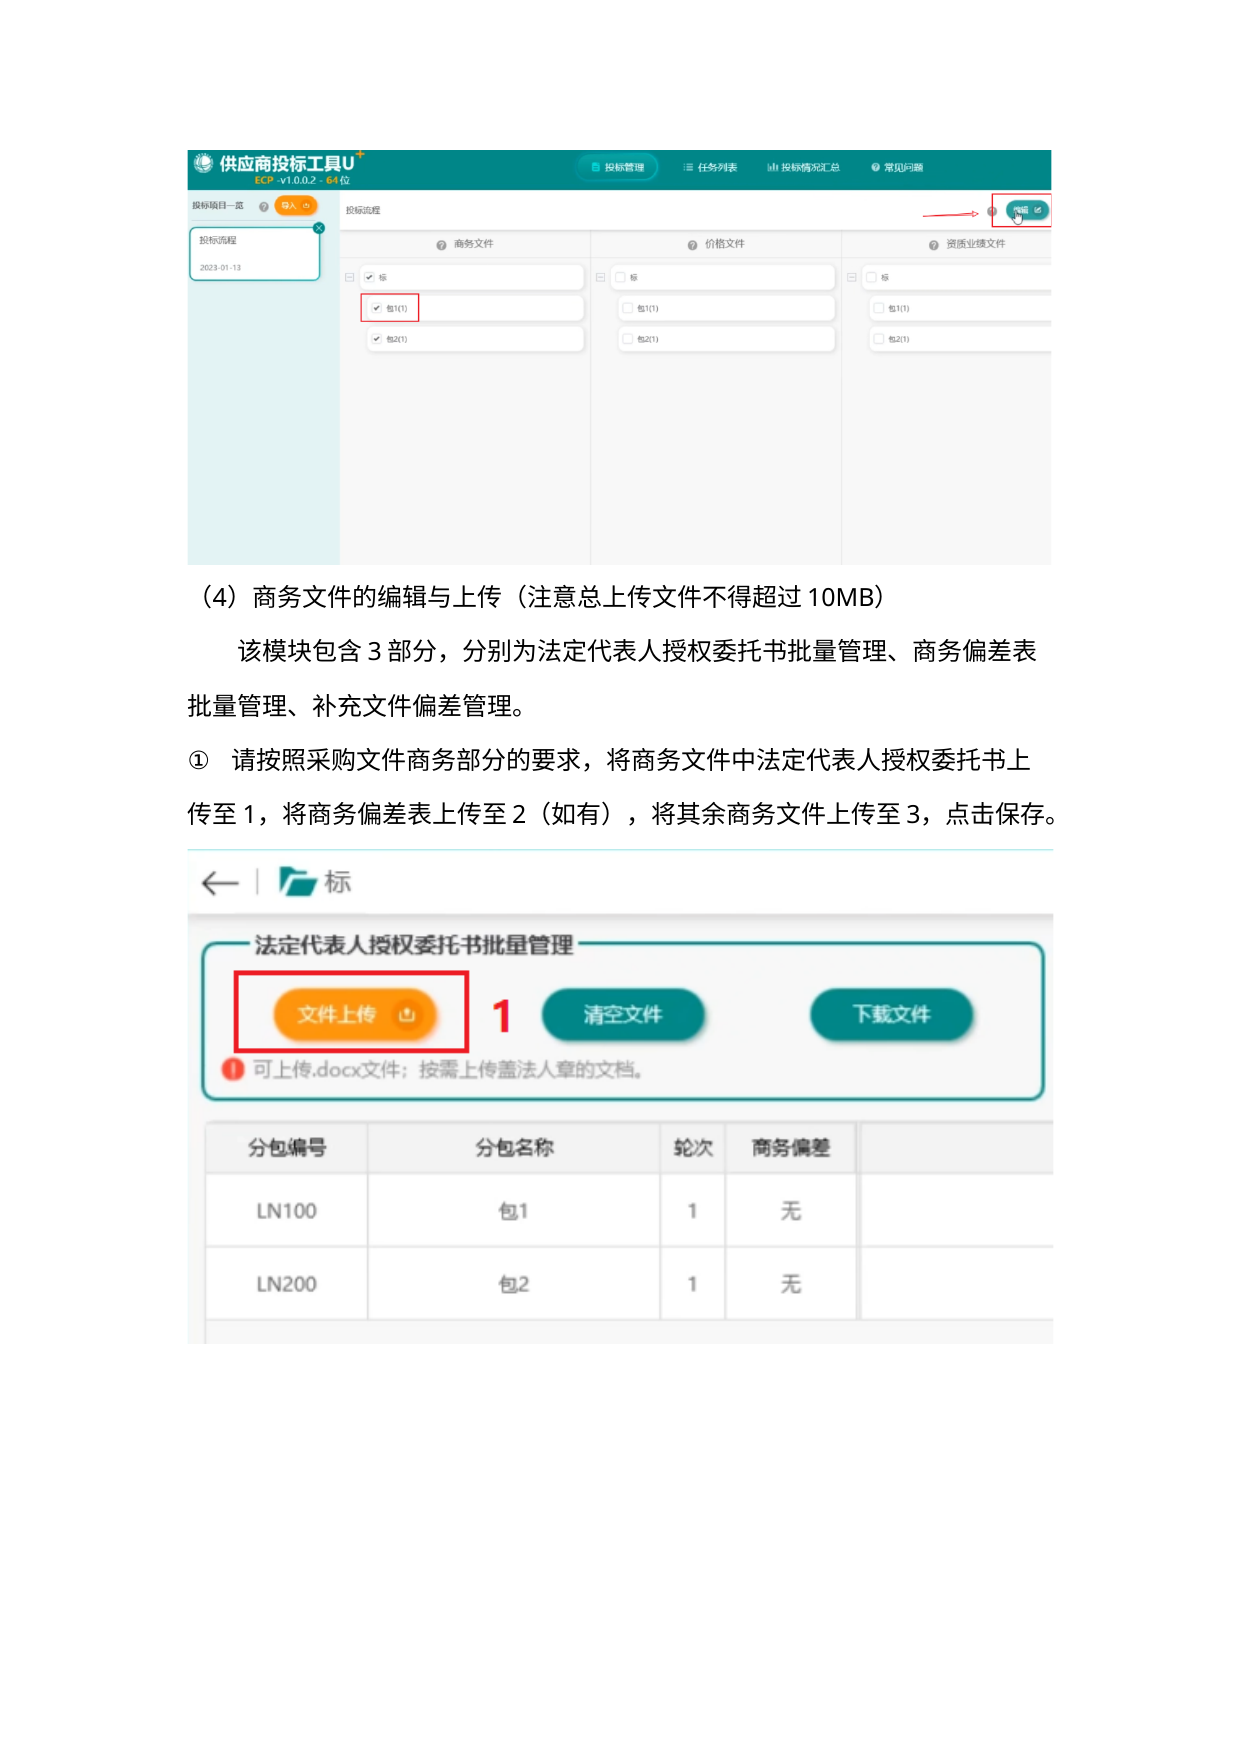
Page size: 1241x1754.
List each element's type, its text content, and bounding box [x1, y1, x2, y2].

list 商务文件的编辑与上传（注意总上传文件不得超过10MB） [187, 577, 1053, 614]
list 请按照采购文件商务部分的要求，将商务文件中法定代表人授权委托书上传至1，将商务偏差表上传至2（如有），将其余商务文件上传至3，点击保存。 [187, 741, 1053, 831]
picture [187, 150, 1052, 565]
picture [187, 849, 1054, 1344]
list 该模块包含3部分，分别为法定代表人授权委托书批量管理、商务偏差表批量管理、补充文件偏差管理。 [187, 632, 1053, 722]
